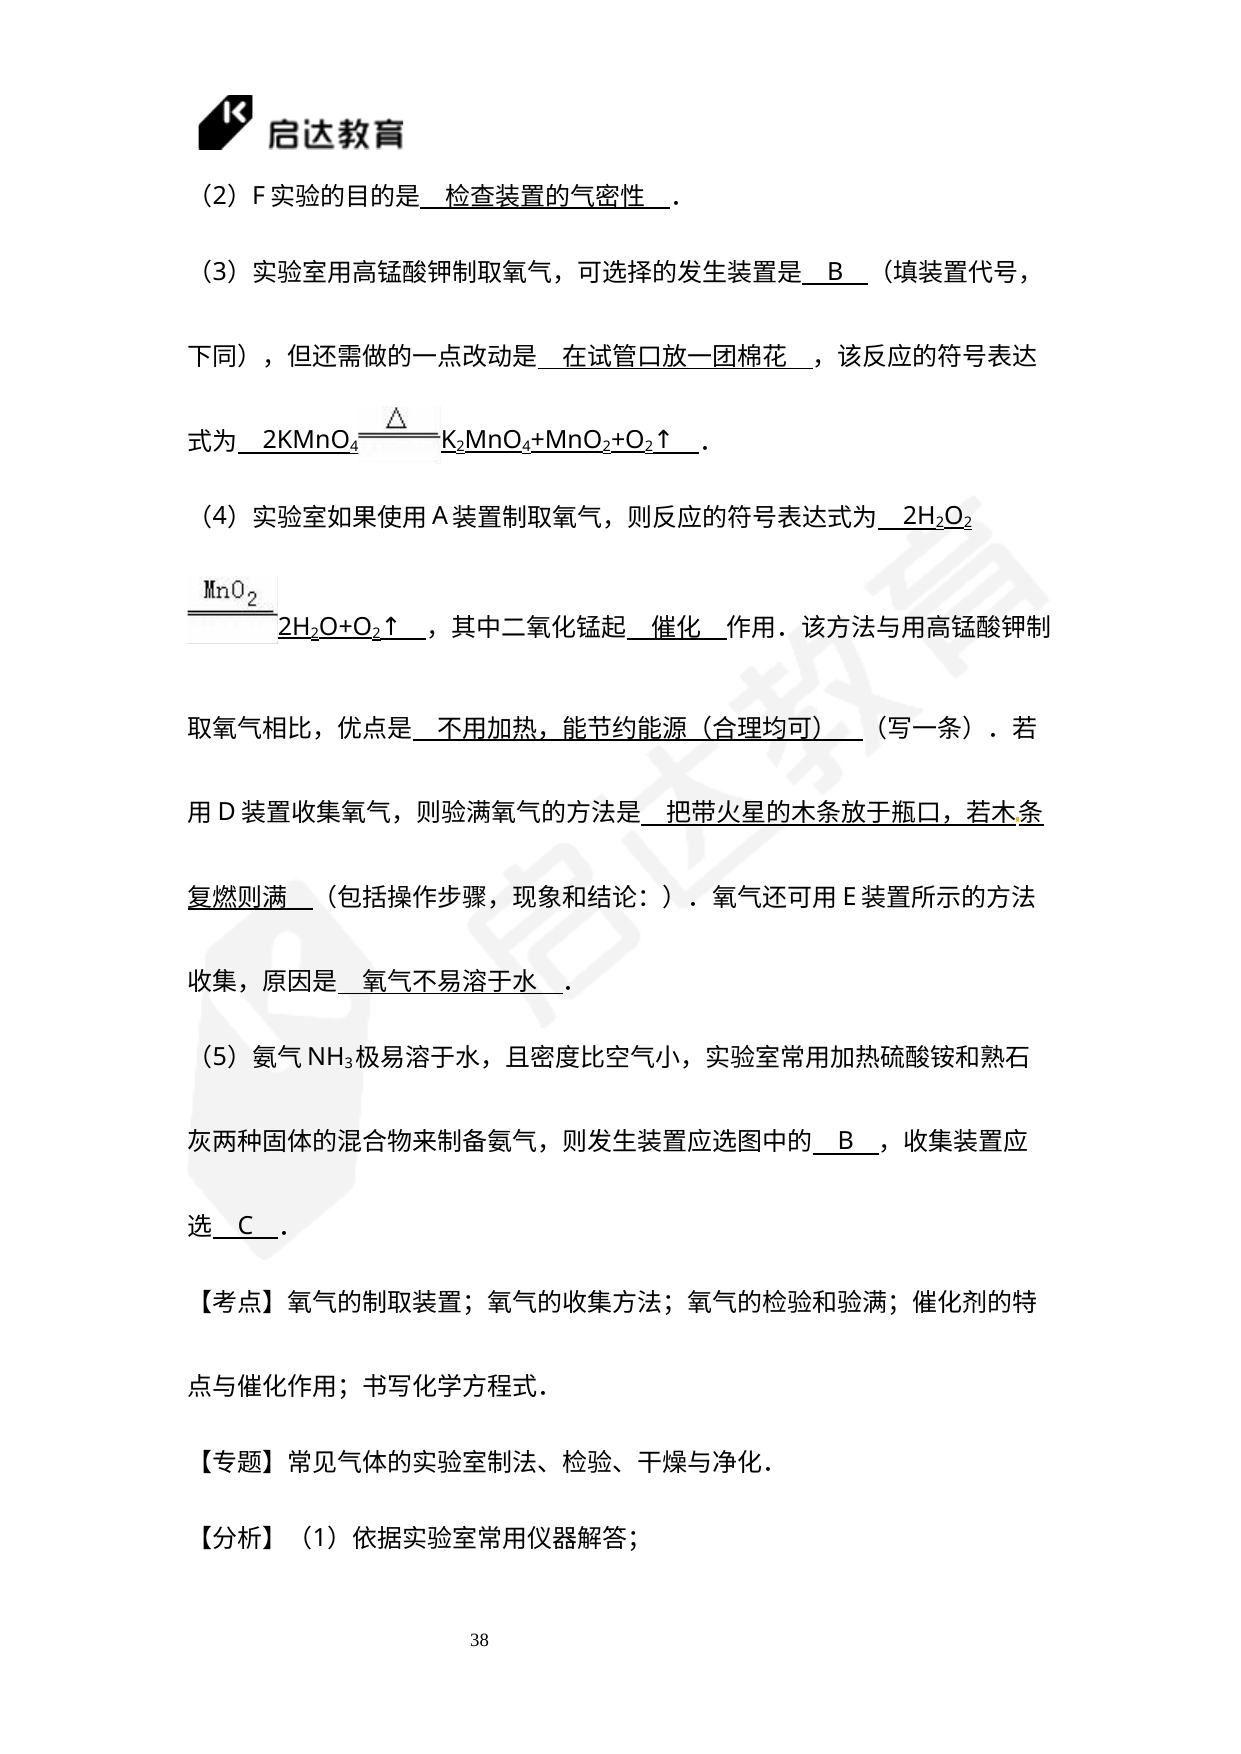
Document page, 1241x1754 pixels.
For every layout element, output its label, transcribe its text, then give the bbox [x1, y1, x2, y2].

picture [187, 576, 278, 644]
text 【专题】常见气体的实验室制法、检验、干燥与净化． [187, 1428, 1053, 1493]
picture [358, 406, 441, 464]
text （4）实验室如果使用A装置制取氧气，则反应的符号表达式为 2H2O22H2O+O2↑ ，其中二氧化锰起 催化 作用．该方法与用高锰酸钾制取氧气相比，优点是 不用加热，能节约能源（合理均可） （写一条）．若用D装置收集氧气，则验满氧气的方法是 把带火星的木条放于瓶口，若木条复燃则满 （包括操作步骤，现象和结论：）．氧气还可用E装置所示的方法收集，原因是 氧气不易溶于水 ． [187, 483, 1053, 1012]
text 【考点】氧气的制取装置；氧气的收集方法；氧气的检验和验满；催化剂的特点与催化作用；书写化学方程式． [187, 1268, 1053, 1417]
text （5）氨气NH3极易溶于水，且密度比空气小，实验室常用加热硫酸铵和熟石灰两种固体的混合物来制备氨气，则发生装置应选图中的 B ，收集装置应选 C ． [187, 1023, 1053, 1257]
text （3）实验室用高锰酸钾制取氧气，可选择的发生装置是 B （填装置代号，下同），但还需做的一点改动是 在试管口放一团棉花 ，该反应的符号表达式为 2KMnO4K2MnO4+MnO2+O2↑ ． [187, 238, 1053, 472]
picture [198, 95, 404, 150]
text （2）F实验的目的是 检查装置的气密性 ． [187, 162, 1053, 227]
text 【分析】（1）依据实验室常用仪器解答； [187, 1504, 1053, 1569]
